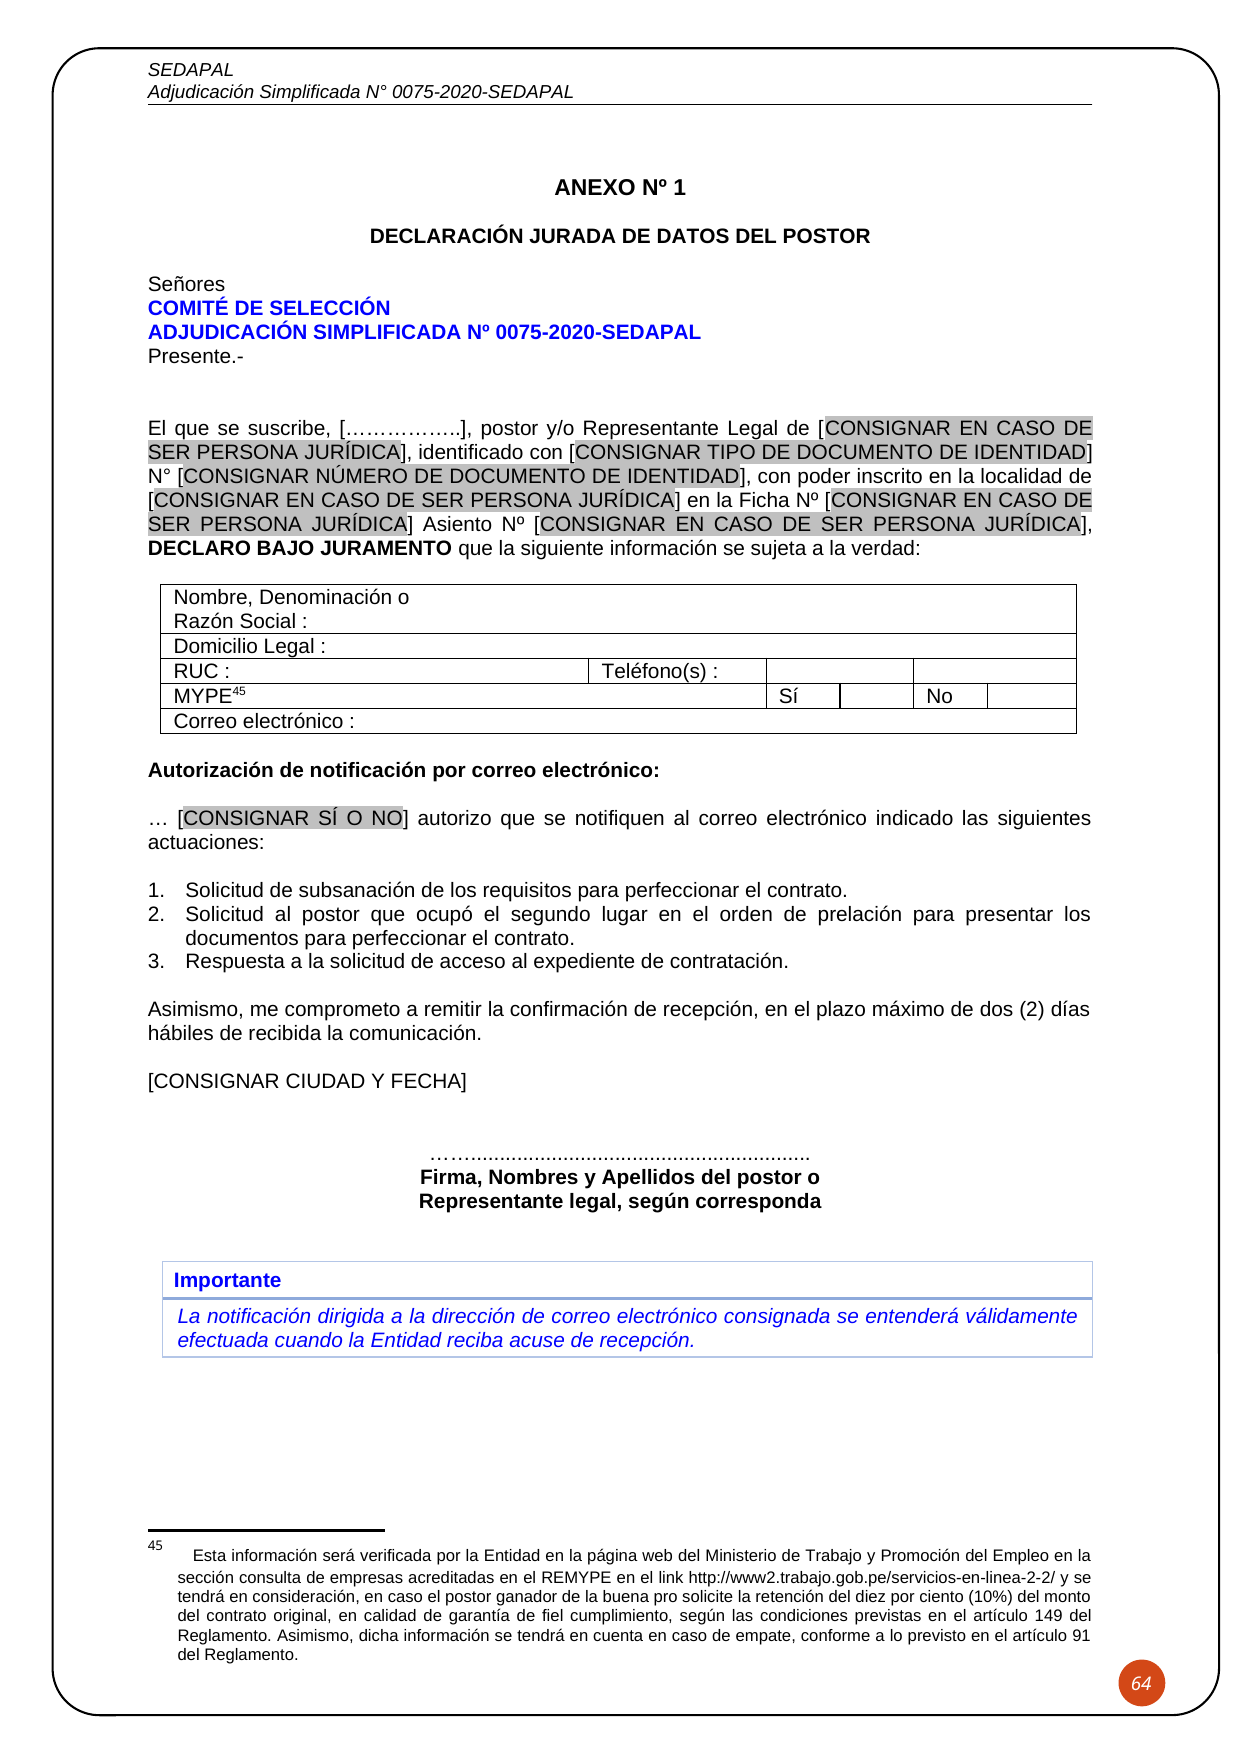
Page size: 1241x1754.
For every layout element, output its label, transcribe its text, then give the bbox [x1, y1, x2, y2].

text ANEXO Nº 1 [148, 174, 1092, 200]
table_cell [471, 634, 1076, 658]
text El que se suscribe, [……………..], postor y/o Representante Legal de [CONSIGNAR EN CASO DE SER PERSONA JURÍDICA], identificado con [CONSIGNAR TIPO DE DOCUMENTO DE IDENTIDAD] N° [CONSIGNAR NÚMERO DE DOCUMENTO DE IDENTIDAD], con poder inscrito en la localidad de [CONSIGNAR EN CASO DE SER PERSONA JURÍDICA] en la Ficha Nº [CONSIGNAR EN CASO DE SER PERSONA JURÍDICA] Asiento Nº [CONSIGNAR EN CASO DE SER PERSONA JURÍDICA], DECLARO BAJO JURAMENTO que la siguiente información se sujeta a la verdad: [148, 440, 1093, 560]
table_cell Domicilio Legal : [161, 634, 471, 658]
table_cell Correo electrónico : [161, 709, 1076, 733]
text El que se suscribe, [……………..], postor y/o Representante Legal de [CONSIGNAR EN CASO DE SER PERSONA JURÍDICA], identificado con [CONSIGNAR TIPO DE DOCUMENTO DE IDENTIDAD] N° [CONSIGNAR NÚMERO DE DOCUMENTO DE IDENTIDAD], con poder inscrito en la localidad de [CONSIGNAR EN CASO DE SER PERSONA JURÍDICA] en la Ficha Nº [CONSIGNAR EN CASO DE SER PERSONA JURÍDICA] Asiento Nº [CONSIGNAR EN CASO DE SER PERSONA JURÍDICA], DECLARO BAJO JURAMENTO que la siguiente información se sujeta a la verdad: [148, 416, 825, 464]
table_cell MYPE [161, 684, 766, 708]
table_header ……........................................................... Firma, Nombres y Apellidos del postor o Representante legal, según corresponda [380, 1117, 860, 1237]
text Señores [148, 272, 1092, 296]
text Presente.- [148, 344, 1092, 368]
table_cell No [914, 684, 987, 708]
text … [CONSIGNAR SÍ O NO] autorizo que se notifiquen al correo electrónico indicado las siguientes actuaciones: [148, 806, 1093, 853]
table_cell La notificación dirigida a la dirección de correo electrónico consignada se entenderá válidamente efectuada cuando la Entidad reciba acuse de recepción. [163, 1300, 1092, 1356]
table_cell Sí [767, 684, 839, 708]
text [CONSIGNAR CIUDAD Y FECHA] [148, 1069, 1092, 1093]
table_header [471, 585, 1076, 633]
list Respuesta a la solicitud de acceso al expediente de contratación. [148, 949, 1092, 973]
list Solicitud de subsanación de los requisitos para perfeccionar el contrato. [148, 877, 1092, 901]
table_cell RUC : [161, 659, 588, 683]
table_cell Teléfono(s) : [589, 659, 766, 683]
text Asimismo, me comprometo a remitir la confirmación de recepción, en el plazo máximo de dos (2) días hábiles de recibida la comunicación. [148, 997, 1092, 1045]
text Autorización de notificación por correo electrónico: [148, 758, 1092, 782]
table_header Nombre, Denominación o Razón Social : [161, 585, 471, 633]
list Solicitud al postor que ocupó el segundo lugar en el orden de prelación para presentar los documentos para perfeccionar el contrato. [148, 901, 1092, 949]
table_cell [914, 659, 1076, 683]
table_header DECLARACIÓN JURADA DE DATOS DEL POSTOR [170, 224, 1070, 248]
text ADJUDICACIÓN SIMPLIFICADA Nº 0075-2020-SEDAPAL [148, 320, 1092, 344]
table_cell [767, 659, 913, 683]
table_header Importante [163, 1262, 1092, 1297]
table_cell [841, 684, 913, 708]
table_cell [988, 684, 1076, 708]
text COMITÉ DE SELECCIÓN [148, 296, 1092, 320]
